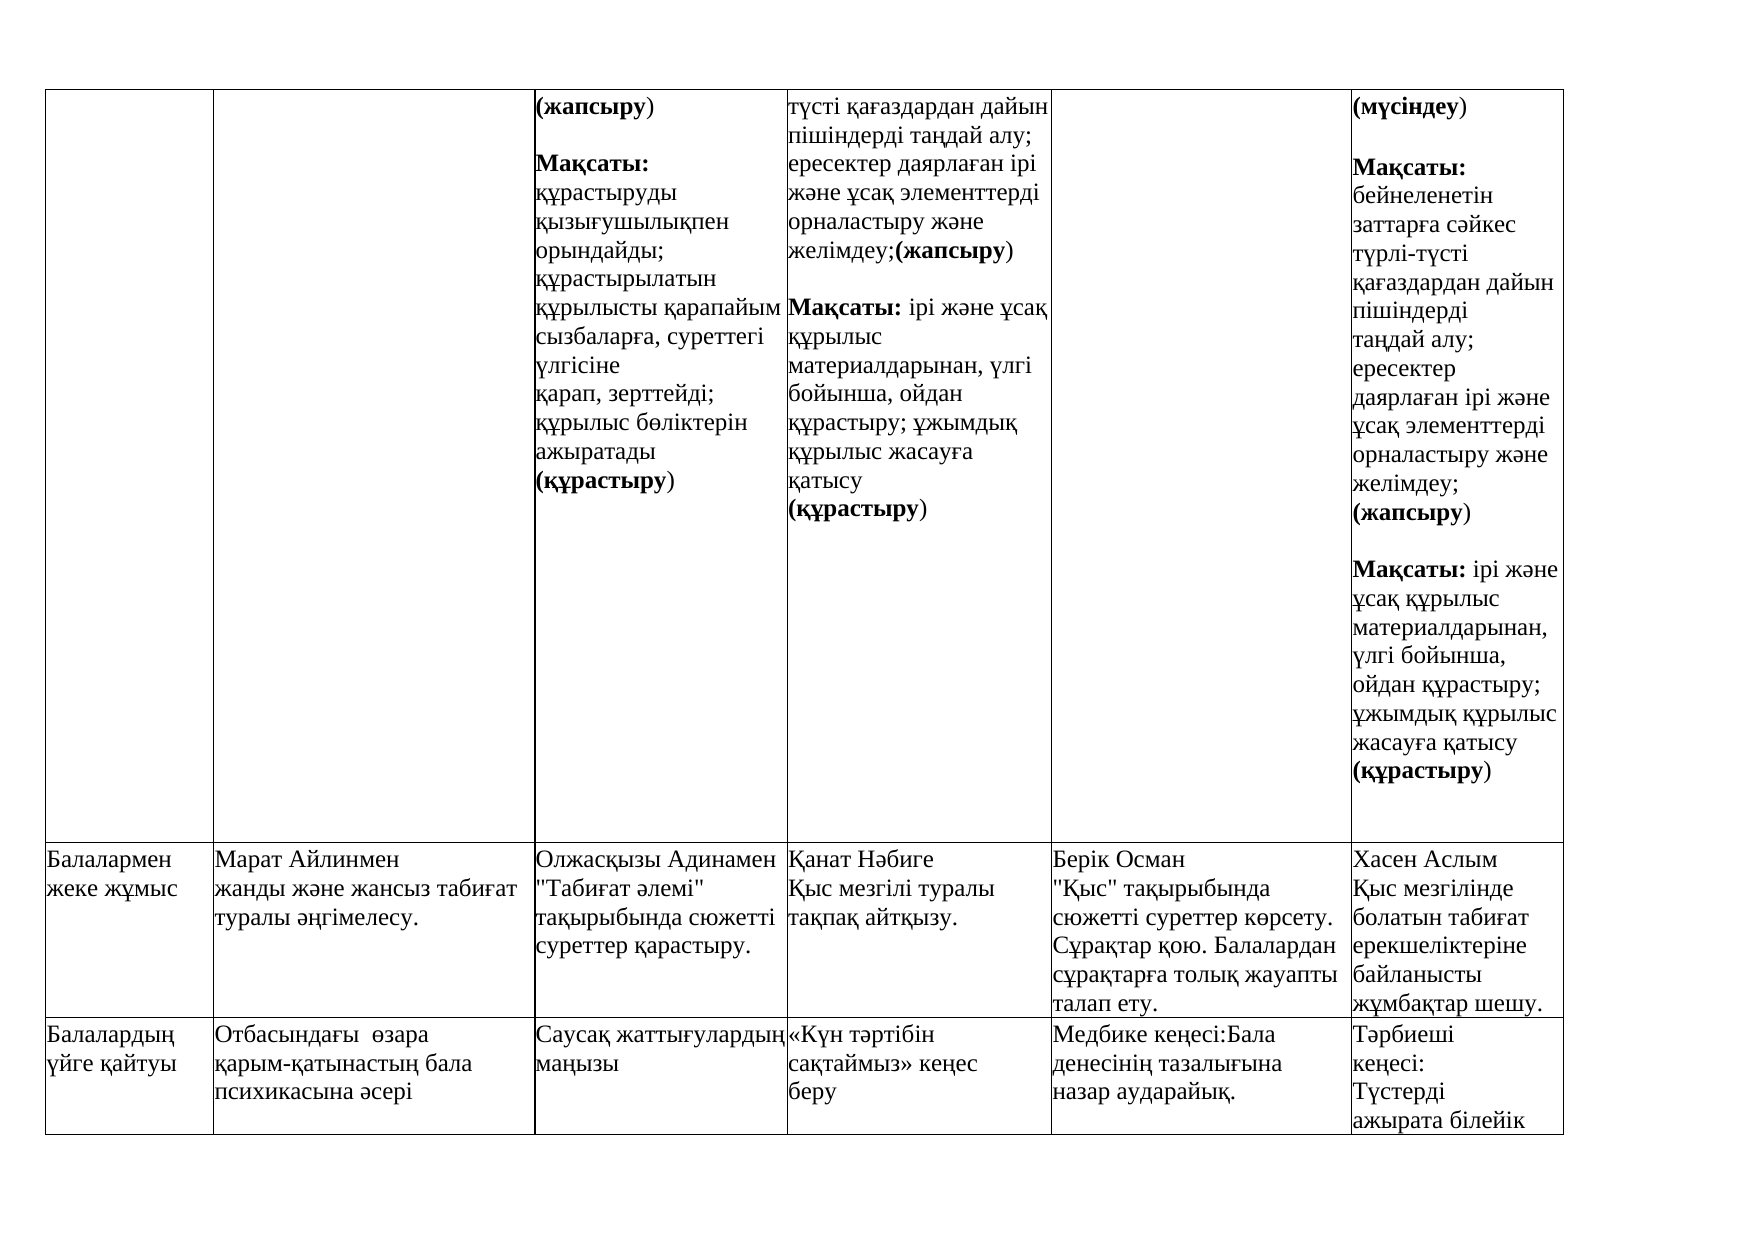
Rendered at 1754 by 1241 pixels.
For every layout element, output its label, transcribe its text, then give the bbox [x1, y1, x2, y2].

table_cell Медбике кеңесі:Бала денесінің тазалығына назар аударайық. [1052, 1018, 1351, 1134]
table_cell Тәрбиеші кеңесі: Түстерді ажырата білейік [1352, 1018, 1563, 1134]
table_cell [1352, 90, 1563, 842]
table_cell Отбасындағы өзара қарым-қатынастың бала психикасына әсері [214, 1018, 534, 1134]
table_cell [536, 90, 787, 842]
table_cell Қанат Нәбиге Қыс мезгілі туралы тақпақ айтқызу. [788, 843, 1051, 1017]
table_cell Берік Осман "Қыс" тақырыбында сюжетті суреттер көрсету. Сұрақтар қою. Балалардан сұрақтарға толық жауапты талап ету. [1052, 843, 1351, 1017]
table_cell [1052, 90, 1351, 842]
table_cell Балалардың үйге қайтуы [46, 1018, 213, 1134]
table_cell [214, 90, 534, 842]
table_cell Саусақ жаттығулардың маңызы [536, 1018, 787, 1134]
table_cell Хасен Аслым Қыс мезгілінде болатын табиғат ерекшеліктеріне байланысты жұмбақтар шешу. [1352, 843, 1563, 1017]
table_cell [788, 90, 1051, 842]
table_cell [46, 90, 213, 842]
table_cell Марат Айлинмен жанды және жансыз табиғат туралы әңгімелесу. [214, 843, 534, 1017]
table_cell Олжасқызы Адинамен "Табиғат әлемі" тақырыбында сюжетті суреттер қарастыру. [536, 843, 787, 1017]
table_cell Балалармен жеке жұмыс [46, 843, 213, 1017]
table_cell «Күн тәртібін сақтаймыз» кеңес беру [788, 1018, 1051, 1134]
